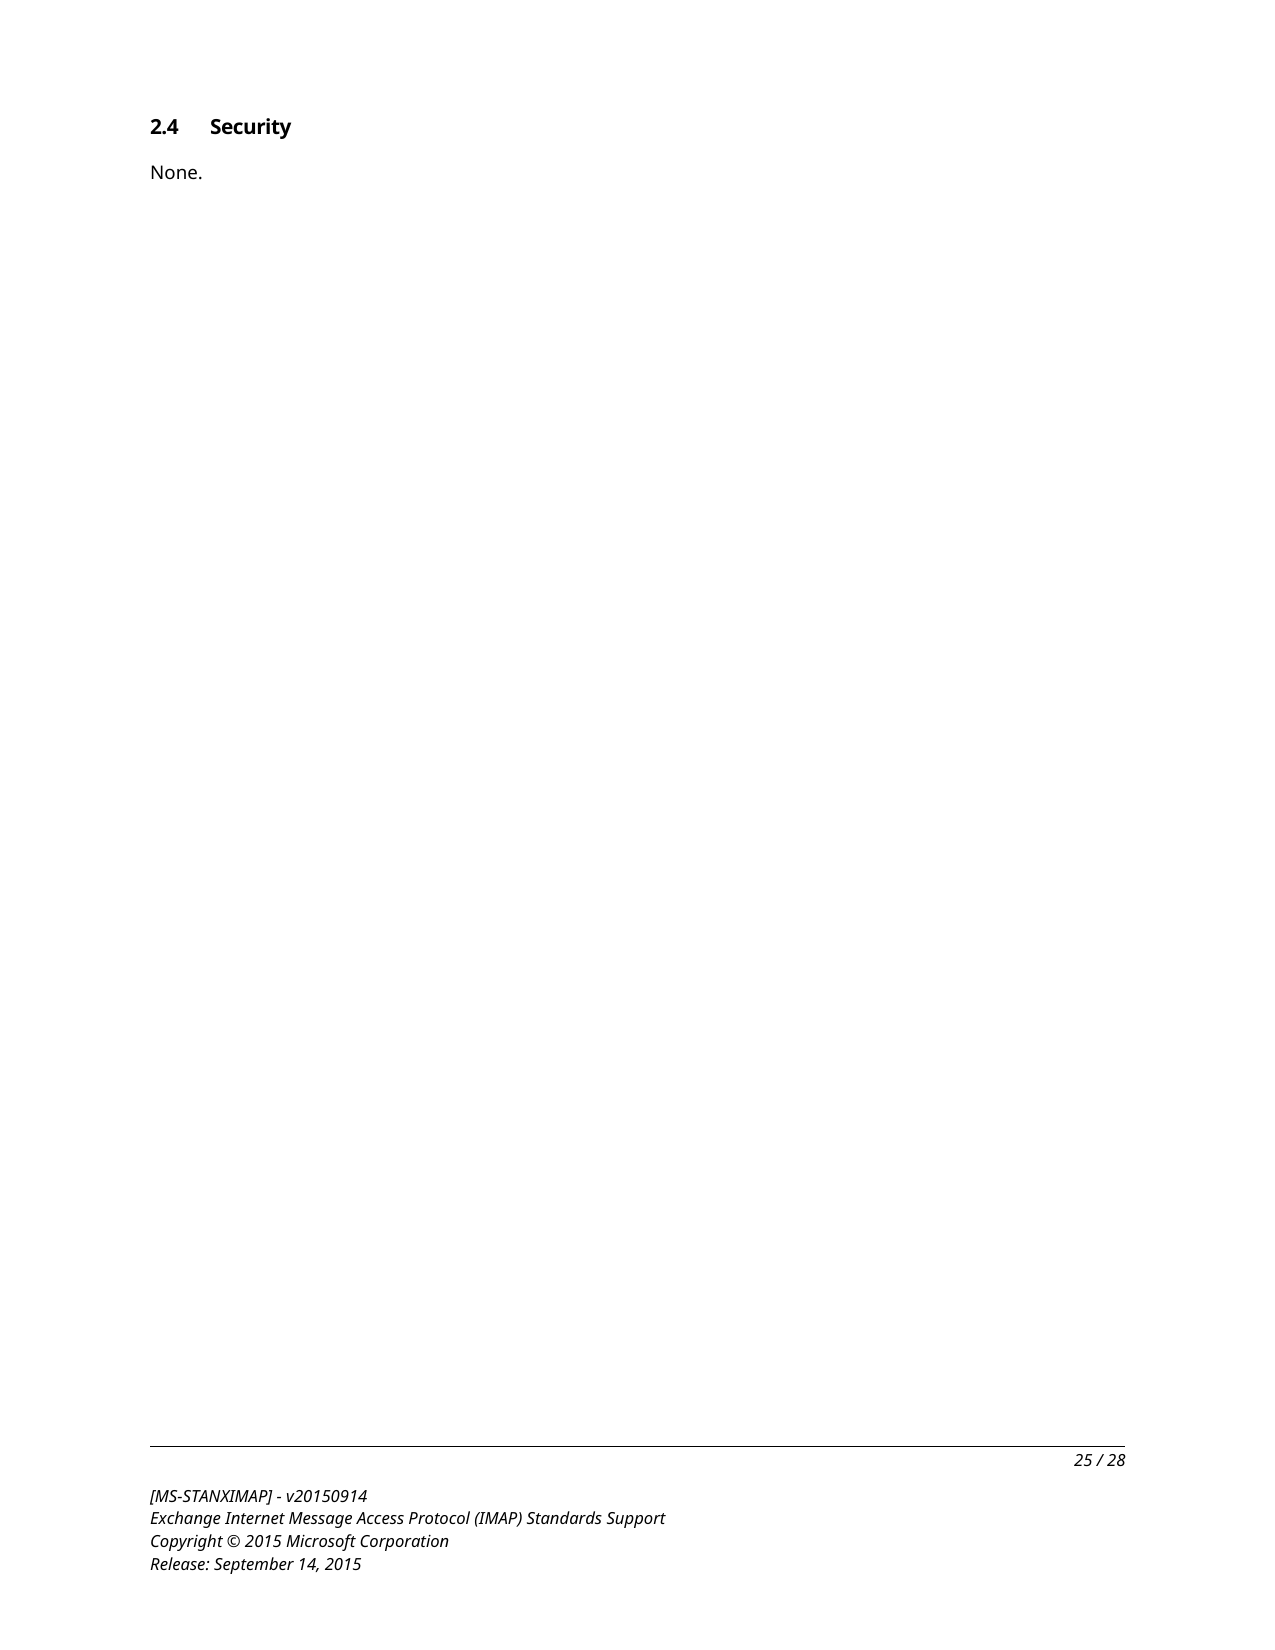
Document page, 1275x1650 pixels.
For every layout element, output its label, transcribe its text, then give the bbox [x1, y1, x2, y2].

subtitle Security [150, 112, 1125, 141]
text None. [150, 160, 1125, 185]
